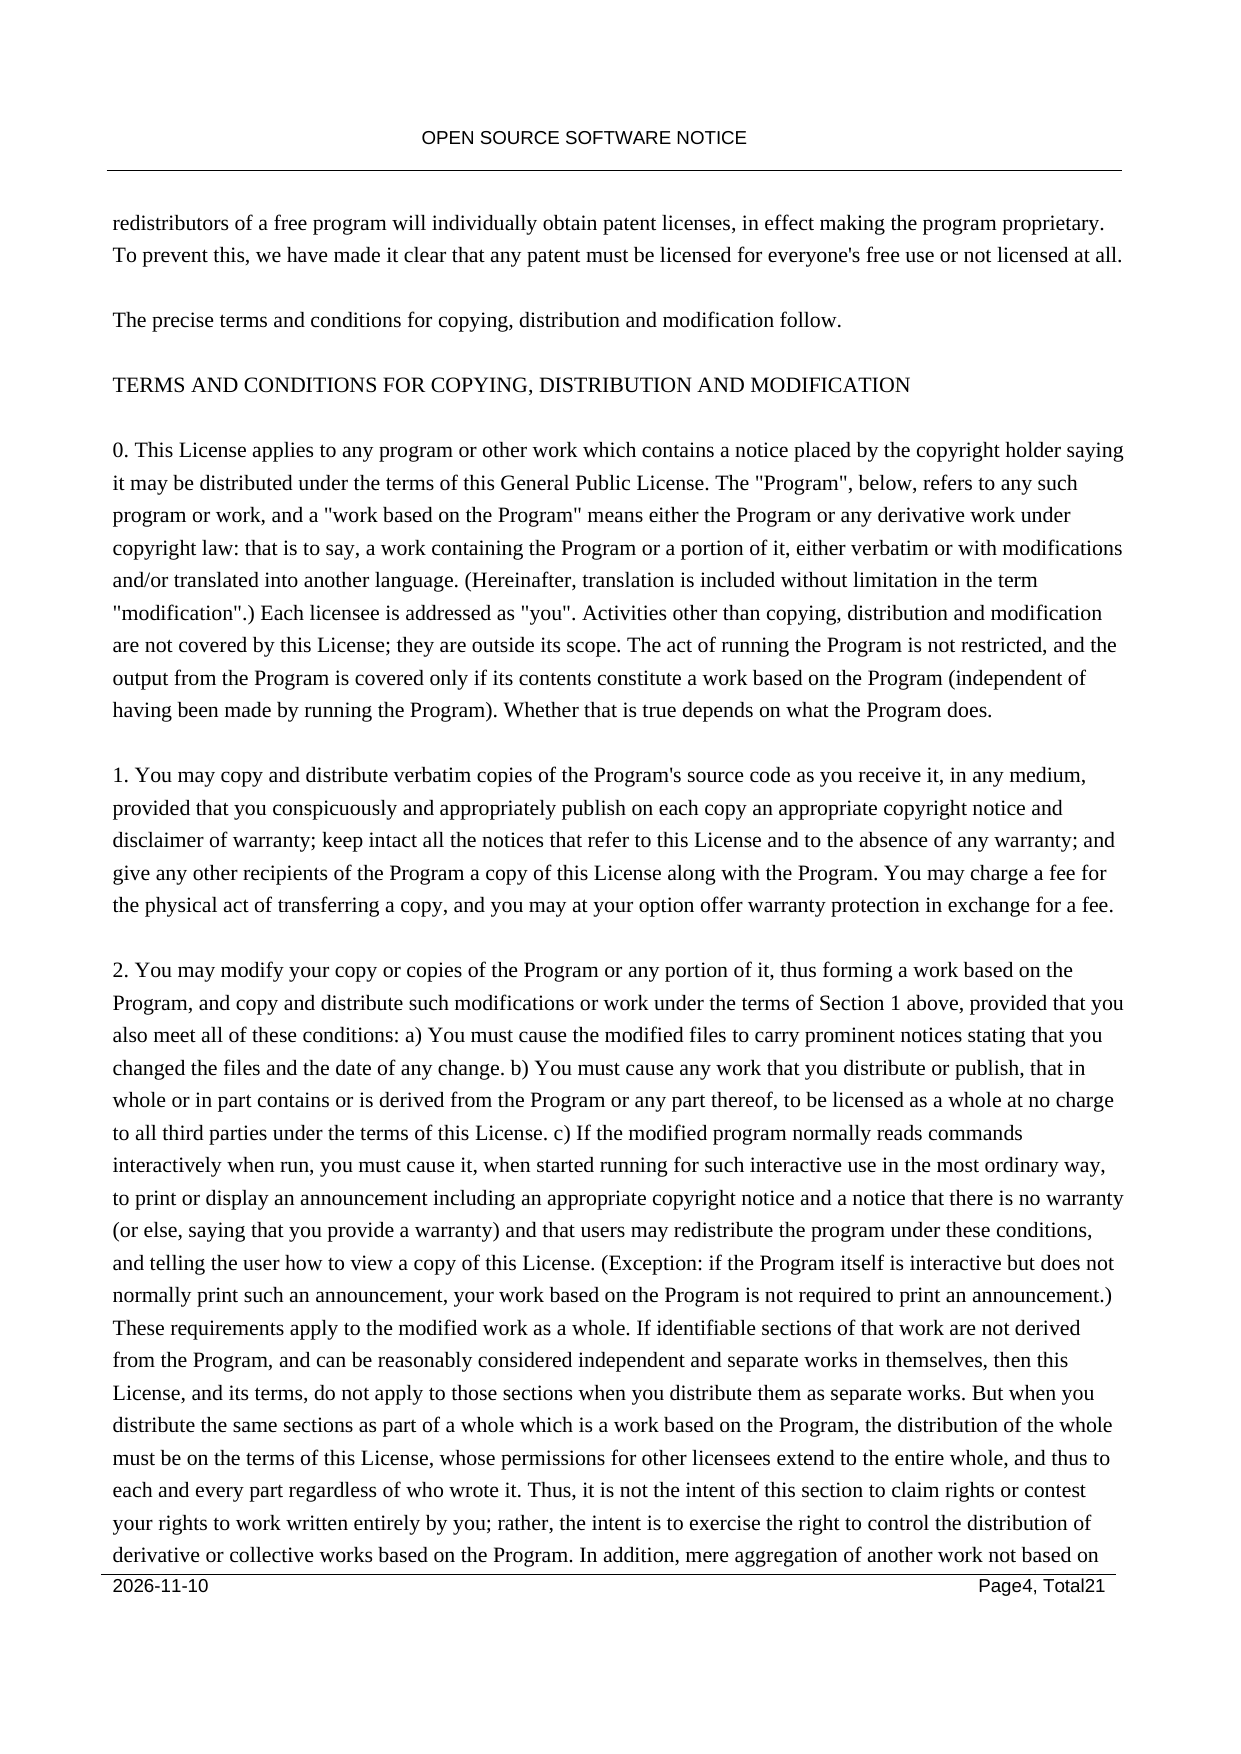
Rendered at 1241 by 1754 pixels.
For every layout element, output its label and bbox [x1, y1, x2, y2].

text [112, 206, 1128, 1571]
